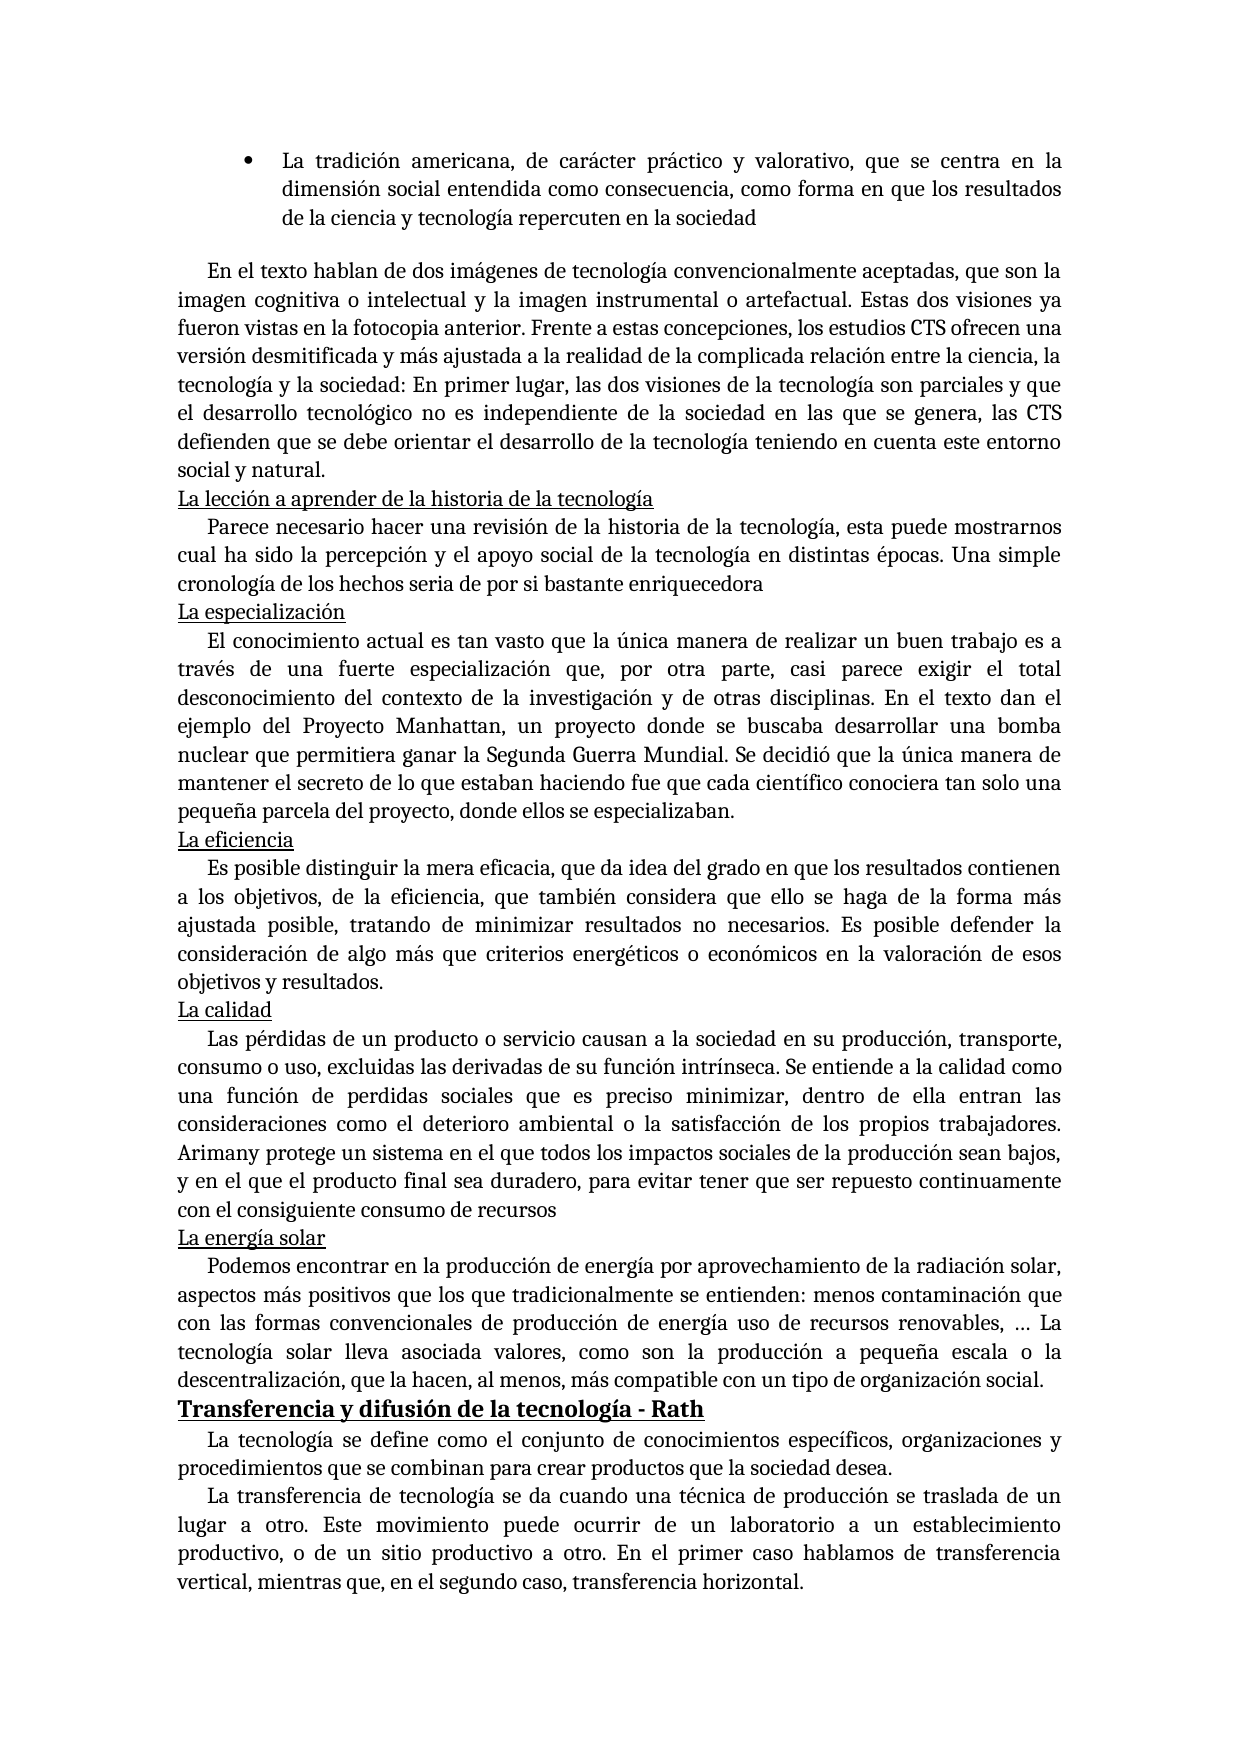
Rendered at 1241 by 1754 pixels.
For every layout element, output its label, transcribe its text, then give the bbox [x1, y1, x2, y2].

list La tradición americana, de carácter práctico y valorativo, que se centra en la dimensión social entendida como consecuencia, como forma en que los resultados de la ciencia y tecnología repercuten en la sociedad [244, 148, 1063, 231]
text Podemos encontrar en la producción de energía por aprovechamiento de la radiación solar, aspectos más positivos que los que tradicionalmente se entienden: menos contaminación que con las formas convencionales de producción de energía uso de recursos renovables, … La tecnología solar lleva asociada valores, como son la producción a pequeña escala o la descentralización, que la hacen, al menos, más compatible con un tipo de organización social. [177, 1253, 1063, 1393]
text La lección a aprender de la historia de la tecnología [177, 485, 1063, 512]
text El conocimiento actual es tan vasto que la única manera de realizar un buen trabajo es a través de una fuerte especialización que, por otra parte, casi parece exigir el total desconocimiento del contexto de la investigación y de otras disciplinas. En el texto dan el ejemplo del Proyecto Manhattan, un proyecto donde se buscaba desarrollar una bomba nuclear que permitiera ganar la Segunda Guerra Mundial. Se decidió que la única manera de mantener el secreto de lo que estaban haciendo fue que cada científico conociera tan solo una pequeña parcela del proyecto, donde ellos se especializaban. [177, 628, 1063, 824]
text En el texto hablan de dos imágenes de tecnología convencionalmente aceptadas, que son la imagen cognitiva o intelectual y la imagen instrumental o artefactual. Estas dos visiones ya fueron vistas en la fotocopia anterior. Frente a estas concepciones, los estudios CTS ofrecen una versión desmitificada y más ajustada a la realidad de la complicada relación entre la ciencia, la tecnología y la sociedad: En primer lugar, las dos visiones de la tecnología son parciales y que el desarrollo tecnológico no es independiente de la sociedad en las que se genera, las CTS defienden que se debe orientar el desarrollo de la tecnología teniendo en cuenta este entorno social y natural. [177, 258, 1063, 483]
text Es posible distinguir la mera eficacia, que da idea del grado en que los resultados contienen a los objetivos, de la eficiencia, que también considera que ello se haga de la forma más ajustada posible, tratando de minimizar resultados no necesarios. Es posible defender la consideración de algo más que criterios energéticos o económicos en la valoración de esos objetivos y resultados. [177, 855, 1063, 995]
text La tecnología se define como el conjunto de conocimientos específicos, organizaciones y procedimientos que se combinan para crear productos que la sociedad desea. [177, 1426, 1063, 1481]
text La especialización [177, 599, 1063, 626]
text La eficiencia [177, 827, 1063, 853]
text La calidad [177, 997, 1063, 1024]
text La transferencia de tecnología se da cuando una técnica de producción se traslada de un lugar a otro. Este movimiento puede ocurrir de un laboratorio a un establecimiento productivo, o de un sitio productivo a otro. En el primer caso hablamos de transferencia vertical, mientras que, en el segundo caso, transferencia horizontal. [177, 1483, 1063, 1595]
text Transferencia y difusión de la tecnología - Rath [177, 1395, 1063, 1424]
text Parece necesario hacer una revisión de la historia de la tecnología, esta puede mostrarnos cual ha sido la percepción y el apoyo social de la tecnología en distintas épocas. Una simple cronología de los hechos seria de por si bastante enriquecedora [177, 514, 1063, 597]
text Las pérdidas de un producto o servicio causan a la sociedad en su producción, transporte, consumo o uso, excluidas las derivadas de su función intrínseca. Se entiende a la calidad como una función de perdidas sociales que es preciso minimizar, dentro de ella entran las consideraciones como el deterioro ambiental o la satisfacción de los propios trabajadores. Arimany protege un sistema en el que todos los impactos sociales de la producción sean bajos, y en el que el producto final sea duradero, para evitar tener que ser repuesto continuamente con el consiguiente consumo de recursos [177, 1026, 1063, 1223]
text La energía solar [177, 1225, 1063, 1251]
